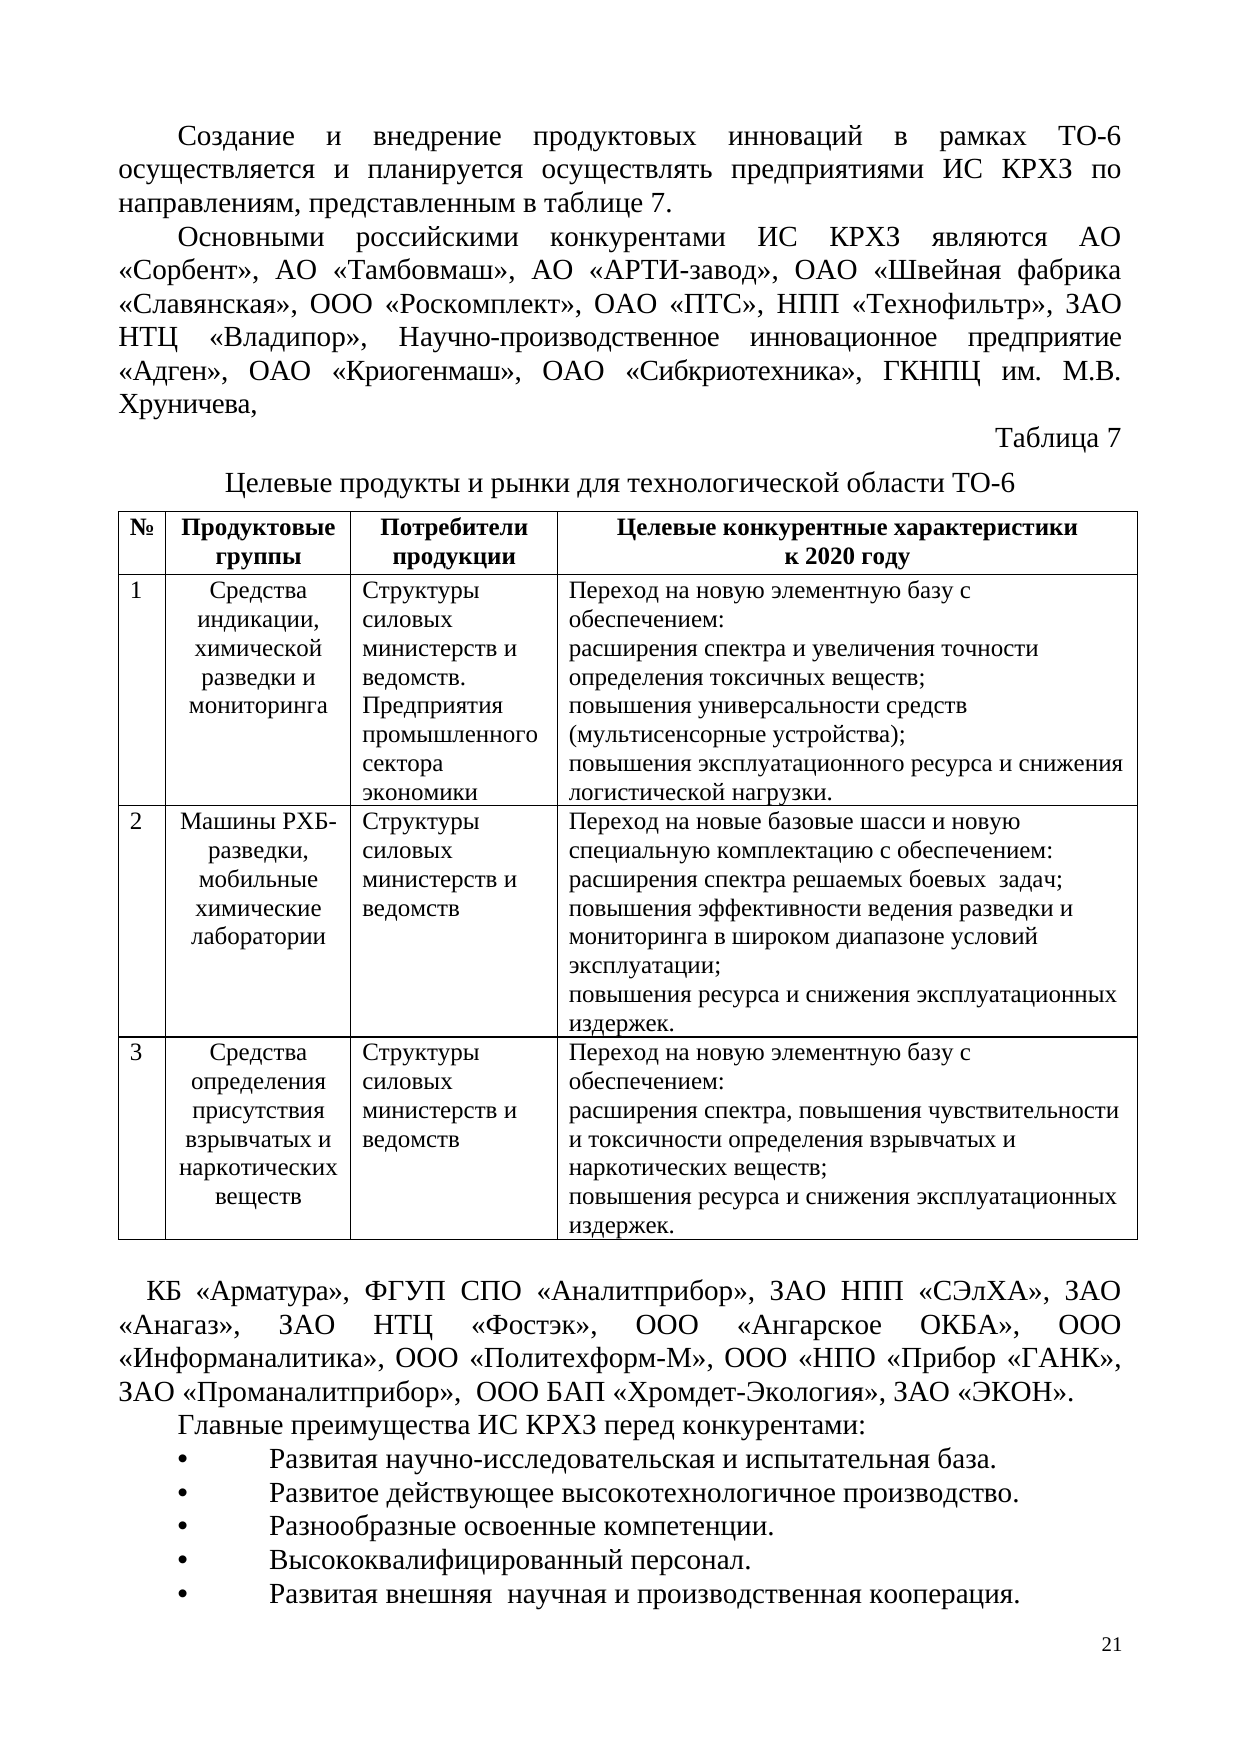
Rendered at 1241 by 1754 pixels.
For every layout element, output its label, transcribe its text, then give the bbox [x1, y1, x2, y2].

table_cell Переход на новые базовые шасси и новую специальную комплектацию с обеспечением: расширения спектра решаемых боевых задач; повышения эффективности ведения разведки и мониторинга в широком диапазоне условий эксплуатации; повышения ресурса и снижения эксплуатационных издержек. [558, 806, 1137, 1036]
text Основными российскими конкурентами ИС КРХЗ являются АО «Сорбент», АО «Тамбовмаш», АО «АРТИ-завод», ОАО «Швейная фабрика «Славянская», ООО «Роскомплект», ОАО «ПТС», НПП «Технофильтр», ЗАО НТЦ «Владипор», Научно-производственное инновационное предприятие «Адген», ОАО «Криогенмаш», ОАО «Сибкриотехника», ГКНПЦ им. М.В. Хруничева, [118, 219, 1122, 420]
text КБ «Арматура», ФГУП СПО «Аналитприбор», ЗАО НПП «СЭлХА», ЗАО «Анагаз», ЗАО НТЦ «Фостэк», ООО «Ангарское ОКБА», ООО «Информаналитика», ООО «Политехформ-М», ООО «НПО «Прибор «ГАНК», ЗАО «Проманалитприбор», ООО БАП «Хромдет-Экология», ЗАО «ЭКОН». [118, 1273, 1122, 1407]
table_cell Структуры силовых министерств и ведомств [351, 1038, 557, 1239]
table_header Целевые конкурентные характеристики к 2020 году [558, 512, 1137, 574]
table_cell 2 [119, 806, 165, 1036]
table_cell Переход на новую элементную базу с обеспечением: расширения спектра, повышения чувствительности и токсичности определения взрывчатых и наркотических веществ; повышения ресурса и снижения эксплуатационных издержек. [558, 1038, 1137, 1239]
table_header № [119, 512, 165, 574]
table_cell Средства индикации, химической разведки и мониторинга [166, 575, 350, 805]
table_cell Структуры силовых министерств и ведомств [351, 806, 557, 1036]
list Развитая научно-исследовательская и испытательная база. [118, 1441, 1122, 1475]
table_cell Средства определения присутствия взрывчатых и наркотических веществ [166, 1038, 350, 1239]
text Таблица 7 [856, 420, 1122, 453]
list Развитая внешняя научная и производственная кооперация. [118, 1576, 1122, 1609]
text Главные преимущества ИС КРХЗ перед конкурентами: [118, 1407, 1122, 1441]
text Целевые продукты и рынки для технологической области ТО-6 [118, 466, 1122, 499]
table_cell Структуры силовых министерств и ведомств. Предприятия промышленного сектора экономики [351, 575, 557, 805]
list Высококвалифицированный персонал. [118, 1542, 1122, 1576]
table_header Продуктовые группы [166, 512, 350, 574]
table_cell Переход на новую элементную базу с обеспечением: расширения спектра и увеличения точности определения токсичных веществ; повышения универсальности средств (мультисенсорные устройства); повышения эксплуатационного ресурса и снижения логистической нагрузки. [558, 575, 1137, 805]
list Развитое действующее высокотехнологичное производство. [118, 1475, 1122, 1508]
text Создание и внедрение продуктовых инноваций в рамках ТО-6 осуществляется и планируется осуществлять предприятиями ИС КРХЗ по направлениям, представленным в таблице 7. [118, 118, 1122, 219]
list Разнообразные освоенные компетенции. [118, 1508, 1122, 1542]
table_cell Машины РХБ-разведки, мобильные химические лаборатории [166, 806, 350, 1036]
table_header Потребители продукции [351, 512, 557, 574]
table_cell 3 [119, 1038, 165, 1239]
table_cell 1 [119, 575, 165, 805]
